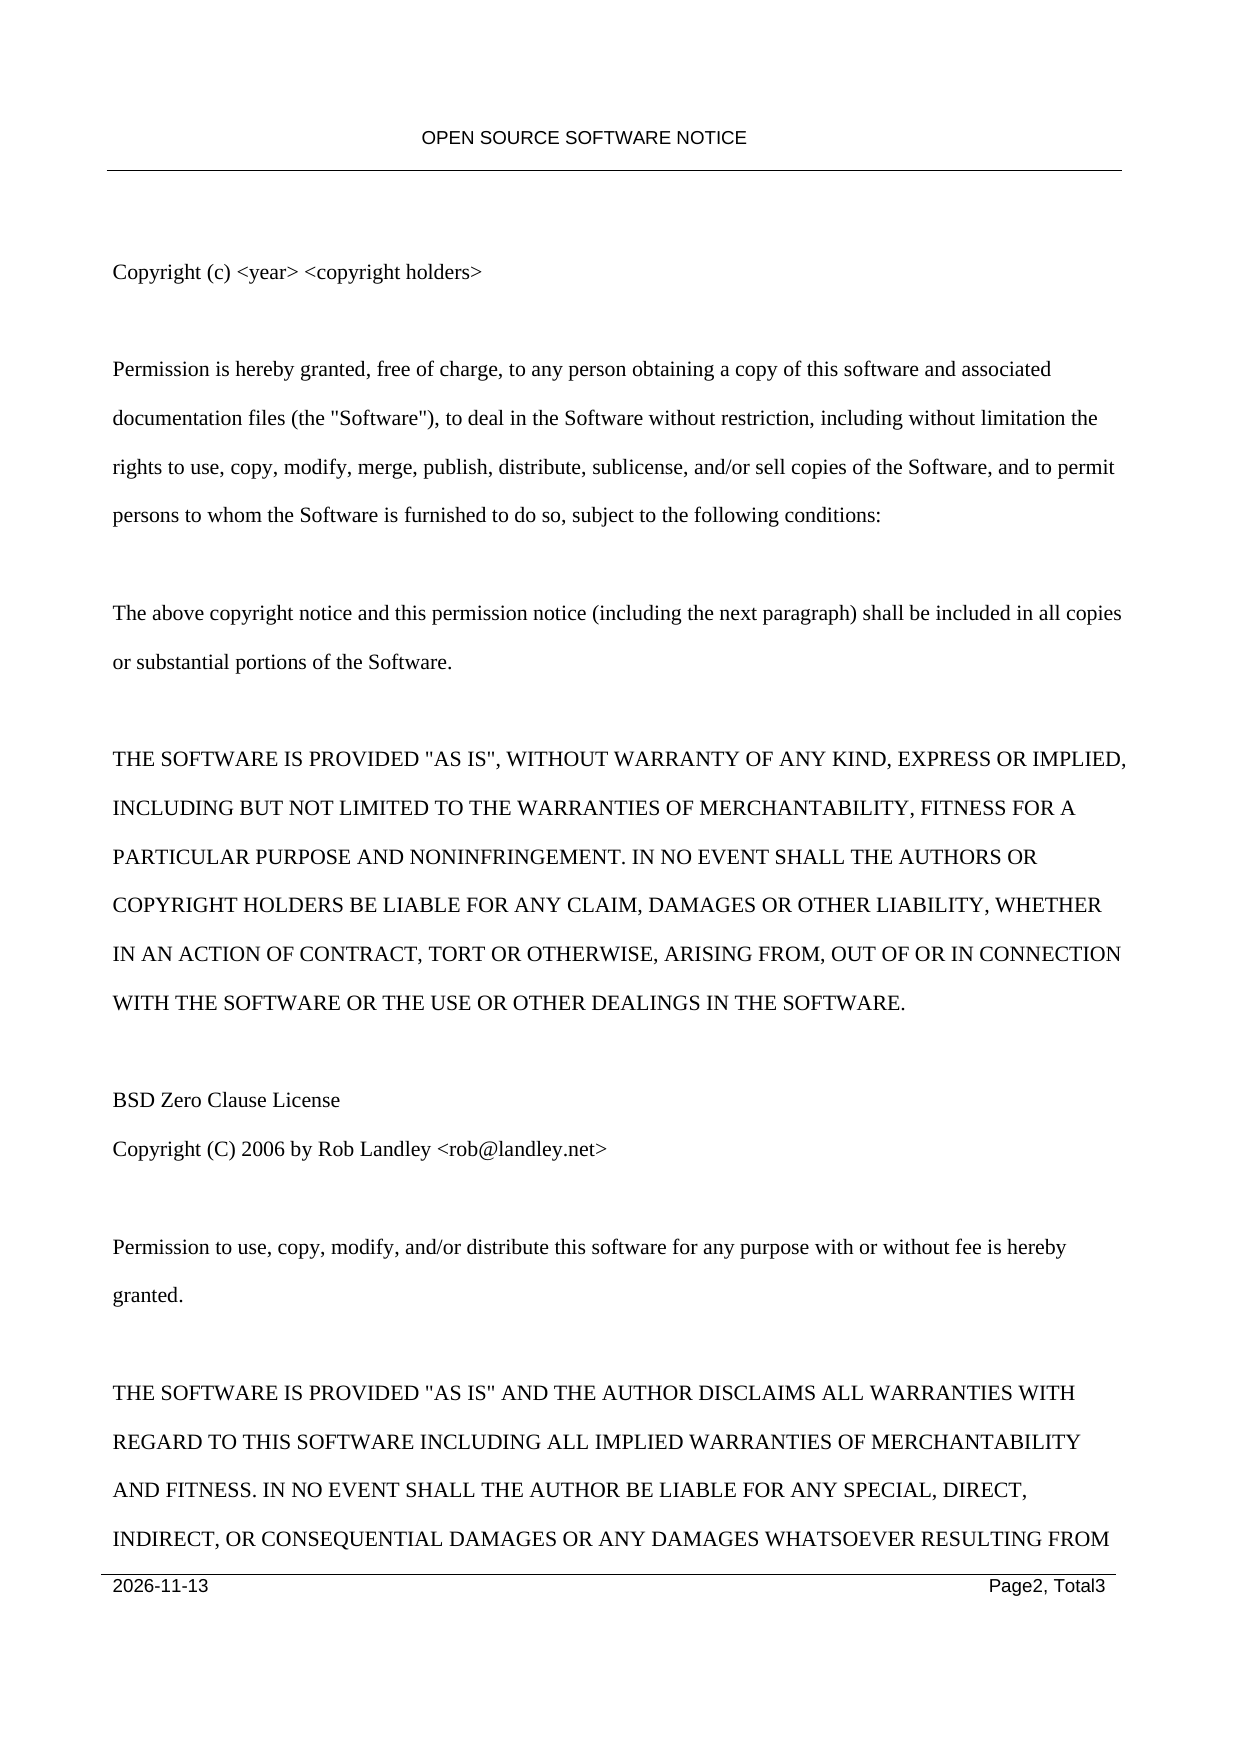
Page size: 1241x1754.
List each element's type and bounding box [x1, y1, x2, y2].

text [112, 206, 1128, 1555]
